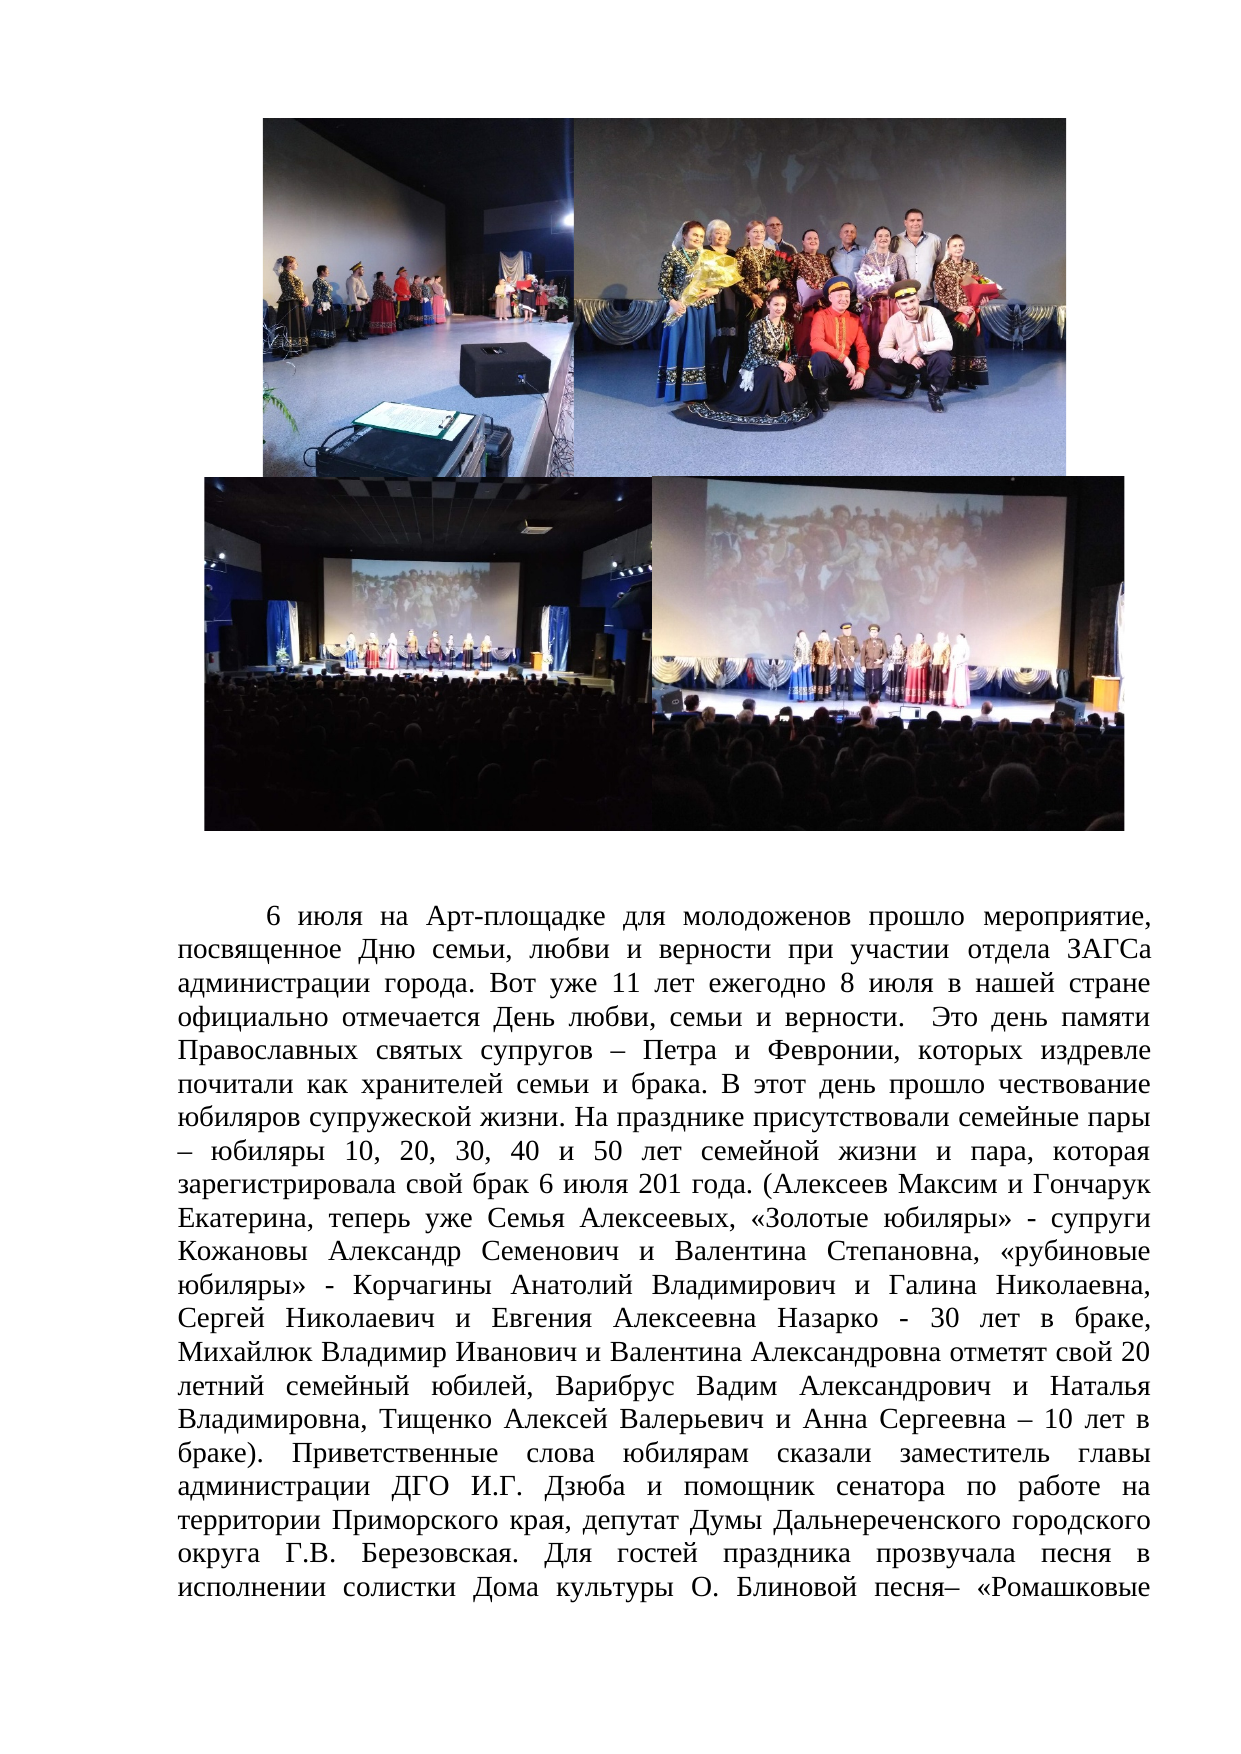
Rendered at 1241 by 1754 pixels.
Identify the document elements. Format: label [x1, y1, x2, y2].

subtitle [177, 898, 1152, 1602]
picture [204, 118, 1125, 831]
